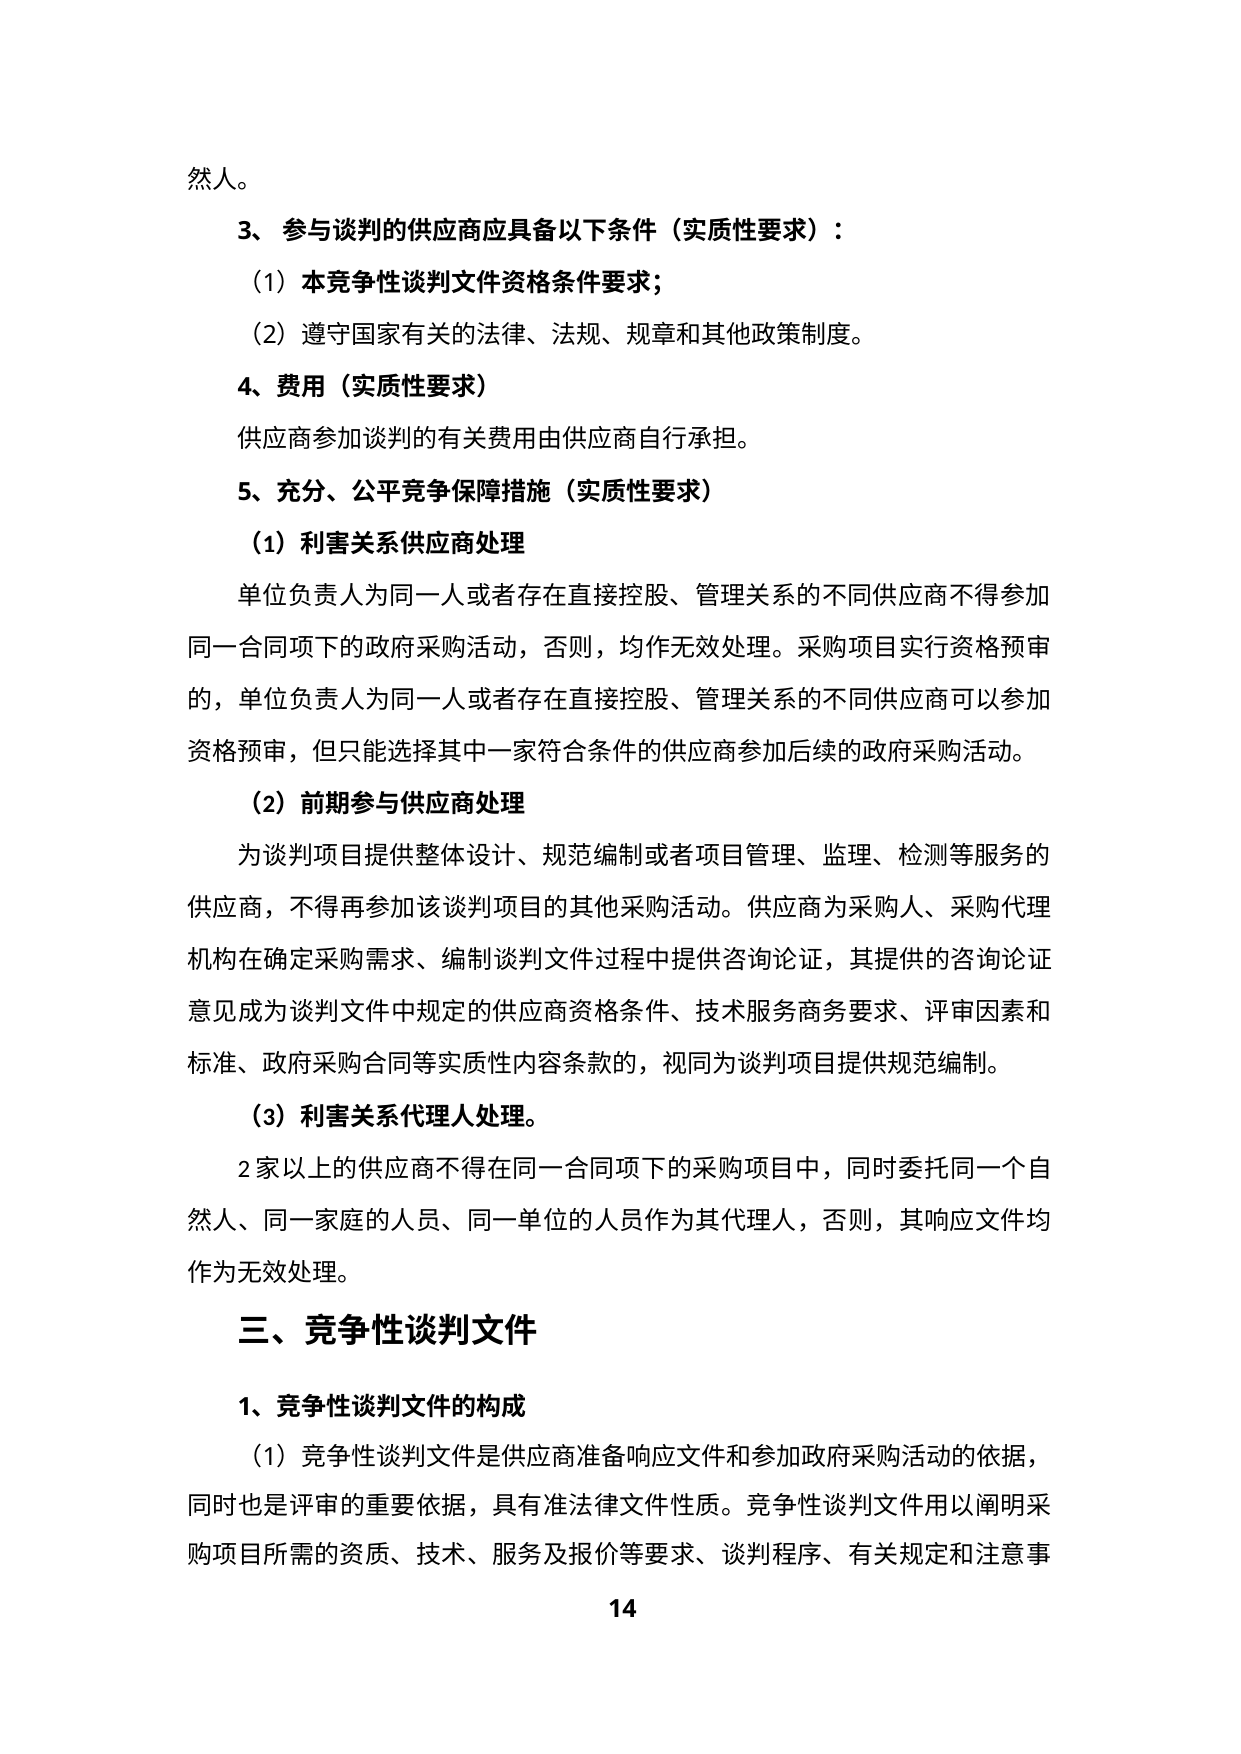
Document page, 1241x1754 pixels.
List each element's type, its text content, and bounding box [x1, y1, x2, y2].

text 3、 参与谈判的供应商应具备以下条件（实质性要求）： [187, 198, 1053, 250]
text 1、竞争性谈判文件的构成 [187, 1376, 1053, 1426]
text 为谈判项目提供整体设计、规范编制或者项目管理、监理、检测等服务的供应商，不得再参加该谈判项目的其他采购活动。供应商为采购人、采购代理机构在确定采购需求、编制谈判文件过程中提供咨询论证，其提供的咨询论证意见成为谈判文件中规定的供应商资格条件、技术服务商务要求、评审因素和标准、政府采购合同等实质性内容条款的，视同为谈判项目提供规范编制。 [187, 823, 1053, 1083]
text 4、费用（实质性要求） [187, 354, 1053, 406]
subtitle 三、竞争性谈判文件 [187, 1304, 1053, 1352]
text （1）本竞争性谈判文件资格条件要求； [187, 250, 1053, 302]
text 单位负责人为同一人或者存在直接控股、管理关系的不同供应商不得参加同一合同项下的政府采购活动，否则，均作无效处理。采购项目实行资格预审的，单位负责人为同一人或者存在直接控股、管理关系的不同供应商可以参加资格预审，但只能选择其中一家符合条件的供应商参加后续的政府采购活动。 [187, 562, 1053, 771]
text （1）利害关系供应商处理 [187, 510, 1053, 562]
text 供应商参加谈判的有关费用由供应商自行承担。 [187, 406, 1053, 458]
text 5、充分、公平竞争保障措施（实质性要求） [187, 458, 1053, 510]
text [187, 1426, 1053, 1573]
text （3）利害关系代理人处理。 [187, 1083, 1053, 1135]
text （2）遵守国家有关的法律、法规、规章和其他政策制度。 [187, 302, 1053, 354]
text 2家以上的供应商不得在同一合同项下的采购项目中，同时委托同一个自然人、同一家庭的人员、同一单位的人员作为其代理人，否则，其响应文件均作为无效处理。 [187, 1135, 1053, 1292]
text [187, 150, 1053, 198]
text （2）前期参与供应商处理 [187, 771, 1053, 823]
